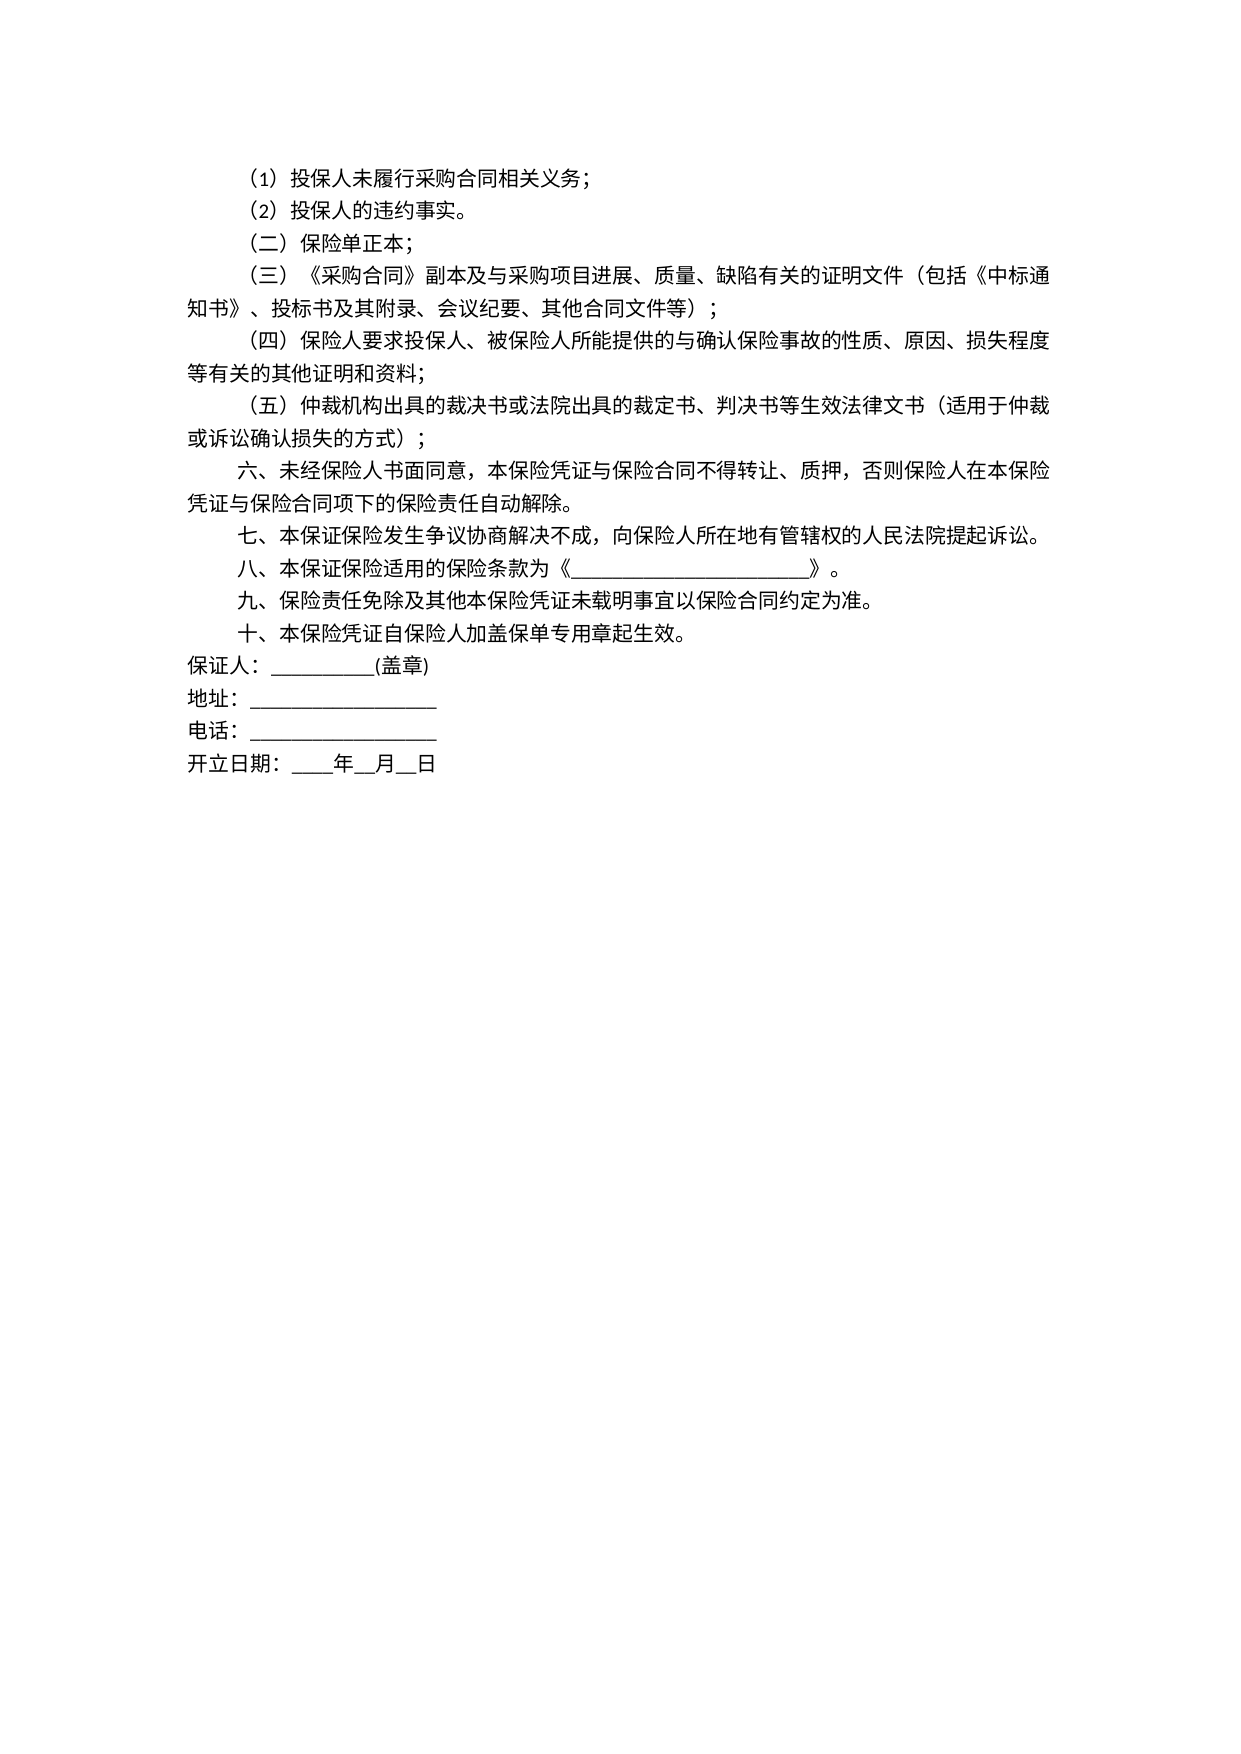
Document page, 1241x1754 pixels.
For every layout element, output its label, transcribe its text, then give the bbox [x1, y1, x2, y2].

text 七、本保证保险发生争议协商解决不成，向保险人所在地有管辖权的人民法院提起诉讼。 [187, 519, 1053, 552]
text 八、本保证保险适用的保险条款为《_______________________》。 [187, 552, 1053, 584]
text （五）仲裁机构出具的裁决书或法院出具的裁定书、判决书等生效法律文书（适用于仲裁或诉讼确认损失的方式）； [187, 389, 1053, 454]
text 开立日期：____年__月__日 [187, 747, 1053, 779]
text 六、未经保险人书面同意，本保险凭证与保险合同不得转让、质押，否则保险人在本保险凭证与保险合同项下的保险责任自动解除。 [187, 454, 1053, 519]
text （三）《采购合同》副本及与采购项目进展、质量、缺陷有关的证明文件（包括《中标通知书》、投标书及其附录、会议纪要、其他合同文件等）； [187, 259, 1053, 324]
text 电话：__________________ [187, 714, 1053, 747]
text （2）投保人的违约事实。 [187, 194, 1053, 227]
text 九、保险责任免除及其他本保险凭证未载明事宜以保险合同约定为准。 [187, 584, 1053, 617]
text 十、本保险凭证自保险人加盖保单专用章起生效。 [187, 617, 1053, 649]
text （四）保险人要求投保人、被保险人所能提供的与确认保险事故的性质、原因、损失程度等有关的其他证明和资料； [187, 324, 1053, 389]
text （1）投保人未履行采购合同相关义务； [187, 162, 1053, 194]
text 保证人：__________(盖章) [187, 649, 1053, 682]
text （二）保险单正本； [187, 227, 1053, 259]
text 地址：__________________ [187, 682, 1053, 714]
